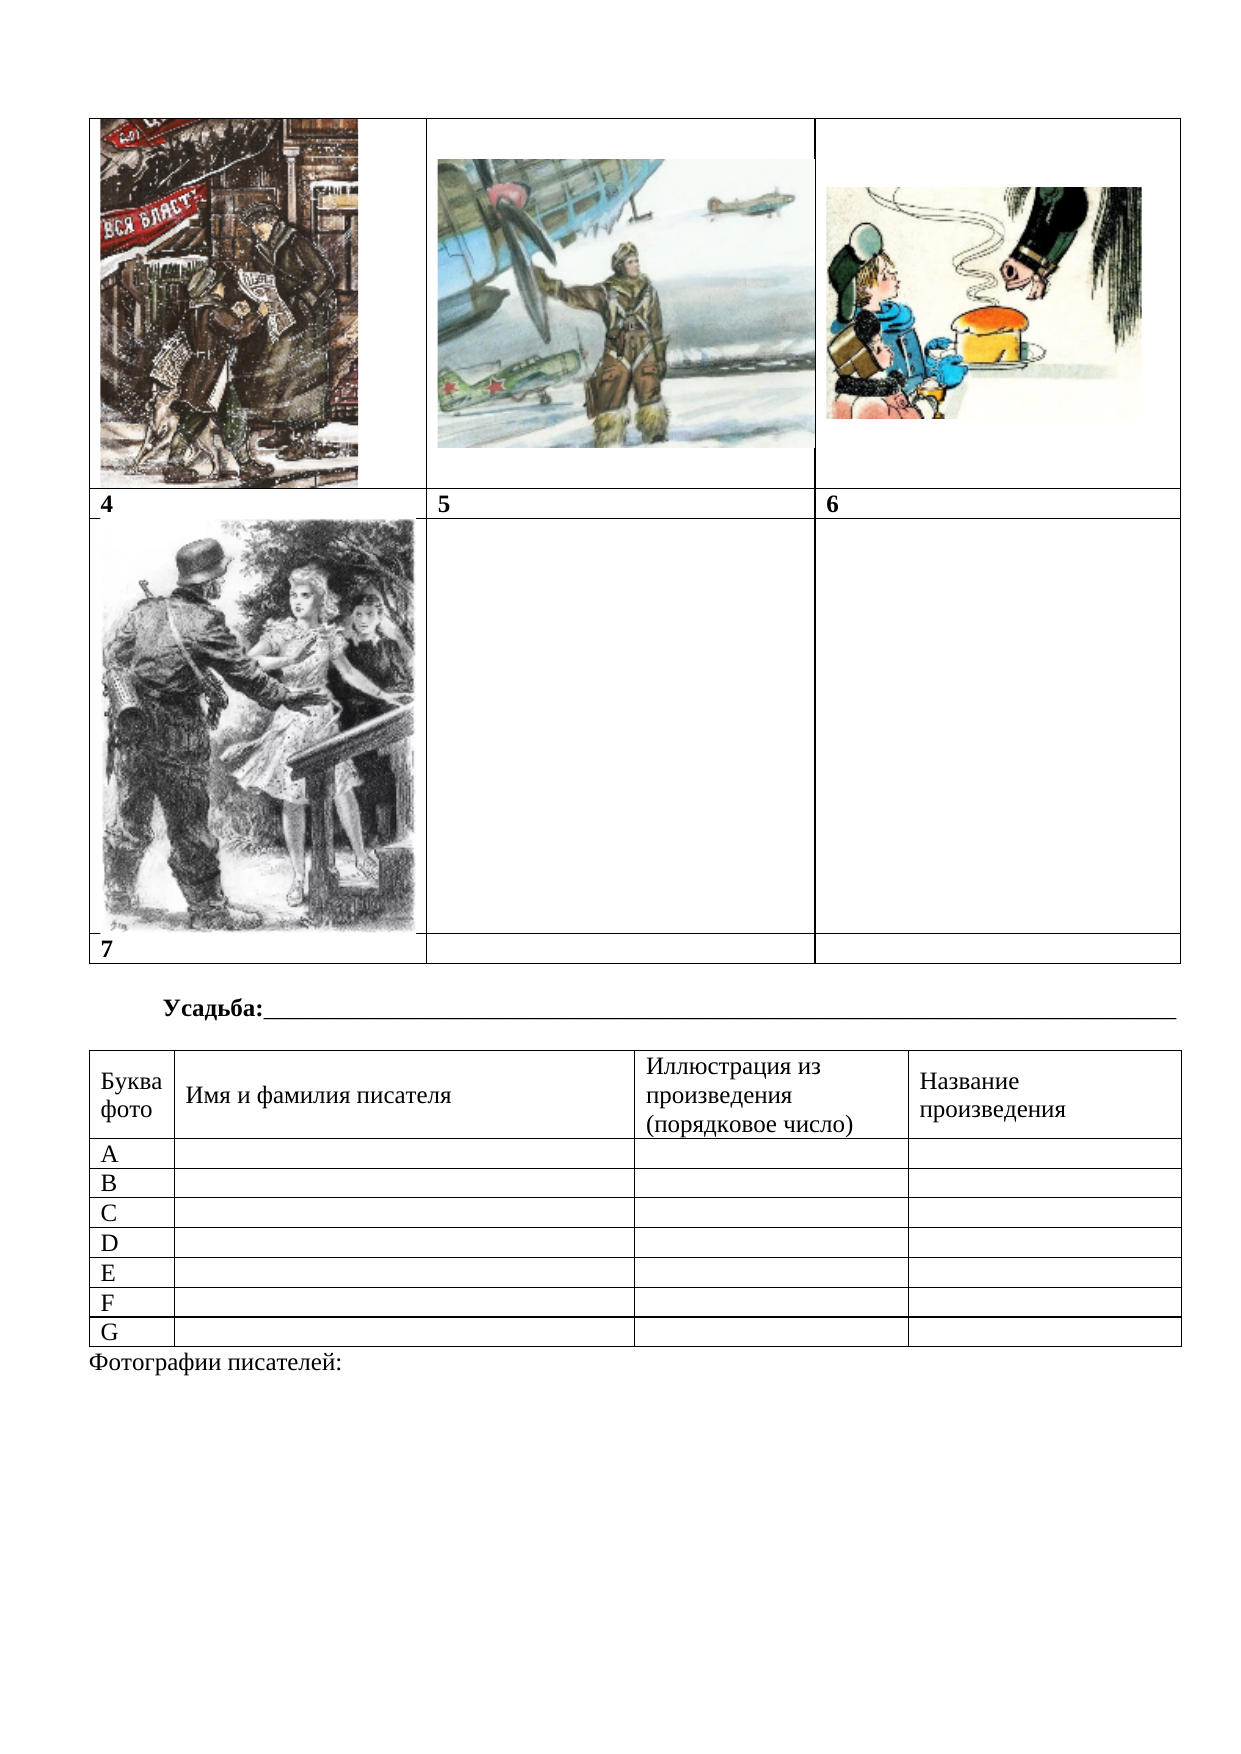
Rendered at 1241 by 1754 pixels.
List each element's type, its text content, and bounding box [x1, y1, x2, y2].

table_cell [816, 119, 1180, 488]
picture [826, 187, 1142, 419]
table_cell 7 [90, 934, 426, 963]
table_header Иллюстрация из произведения (порядковое число) [635, 1051, 908, 1138]
table_cell [635, 1139, 908, 1167]
table_cell [909, 1198, 1181, 1227]
table_cell [175, 1169, 634, 1197]
table_header Буква фото [90, 1051, 174, 1138]
table_cell F [90, 1288, 174, 1316]
table_cell [909, 1139, 1181, 1167]
table_cell [427, 119, 814, 488]
table_cell [90, 519, 100, 933]
table_cell [359, 119, 426, 488]
text Фотографии писателей: [89, 1347, 1181, 1376]
table_cell [427, 519, 814, 933]
text Усадьба:_________________________________________________________________________ [89, 993, 1181, 1022]
table_cell [909, 1318, 1181, 1346]
table_cell [175, 1198, 634, 1227]
table_cell [635, 1228, 908, 1257]
table_cell E [90, 1258, 174, 1287]
table_cell [175, 1288, 634, 1316]
table_cell G [90, 1318, 174, 1346]
table_cell A [90, 1139, 174, 1167]
table_cell [909, 1228, 1181, 1257]
table_cell 4 [90, 489, 426, 518]
table_cell D [90, 1228, 174, 1257]
table_header Имя и фамилия писателя [175, 1051, 634, 1138]
picture [437, 159, 815, 448]
table_cell [635, 1169, 908, 1197]
table_cell [90, 119, 100, 488]
picture [100, 119, 359, 488]
table_cell [635, 1258, 908, 1287]
table_cell [909, 1288, 1181, 1316]
table_cell [175, 1139, 634, 1167]
table_cell 5 [427, 489, 814, 518]
table_cell [175, 1228, 634, 1257]
table_cell [175, 1258, 634, 1287]
table_cell [909, 1169, 1181, 1197]
table_cell [635, 1318, 908, 1346]
table_cell [635, 1288, 908, 1316]
table_cell [635, 1198, 908, 1227]
table_cell [909, 1258, 1181, 1287]
picture [100, 518, 417, 934]
table_cell 6 [816, 489, 1180, 518]
table_cell B [90, 1169, 174, 1197]
table_cell [427, 934, 814, 963]
table_header Название произведения [909, 1051, 1181, 1138]
table_cell [417, 519, 426, 933]
table_cell [816, 934, 1180, 963]
table_cell [175, 1318, 634, 1346]
table_cell [816, 519, 1180, 933]
table_cell C [90, 1198, 174, 1227]
